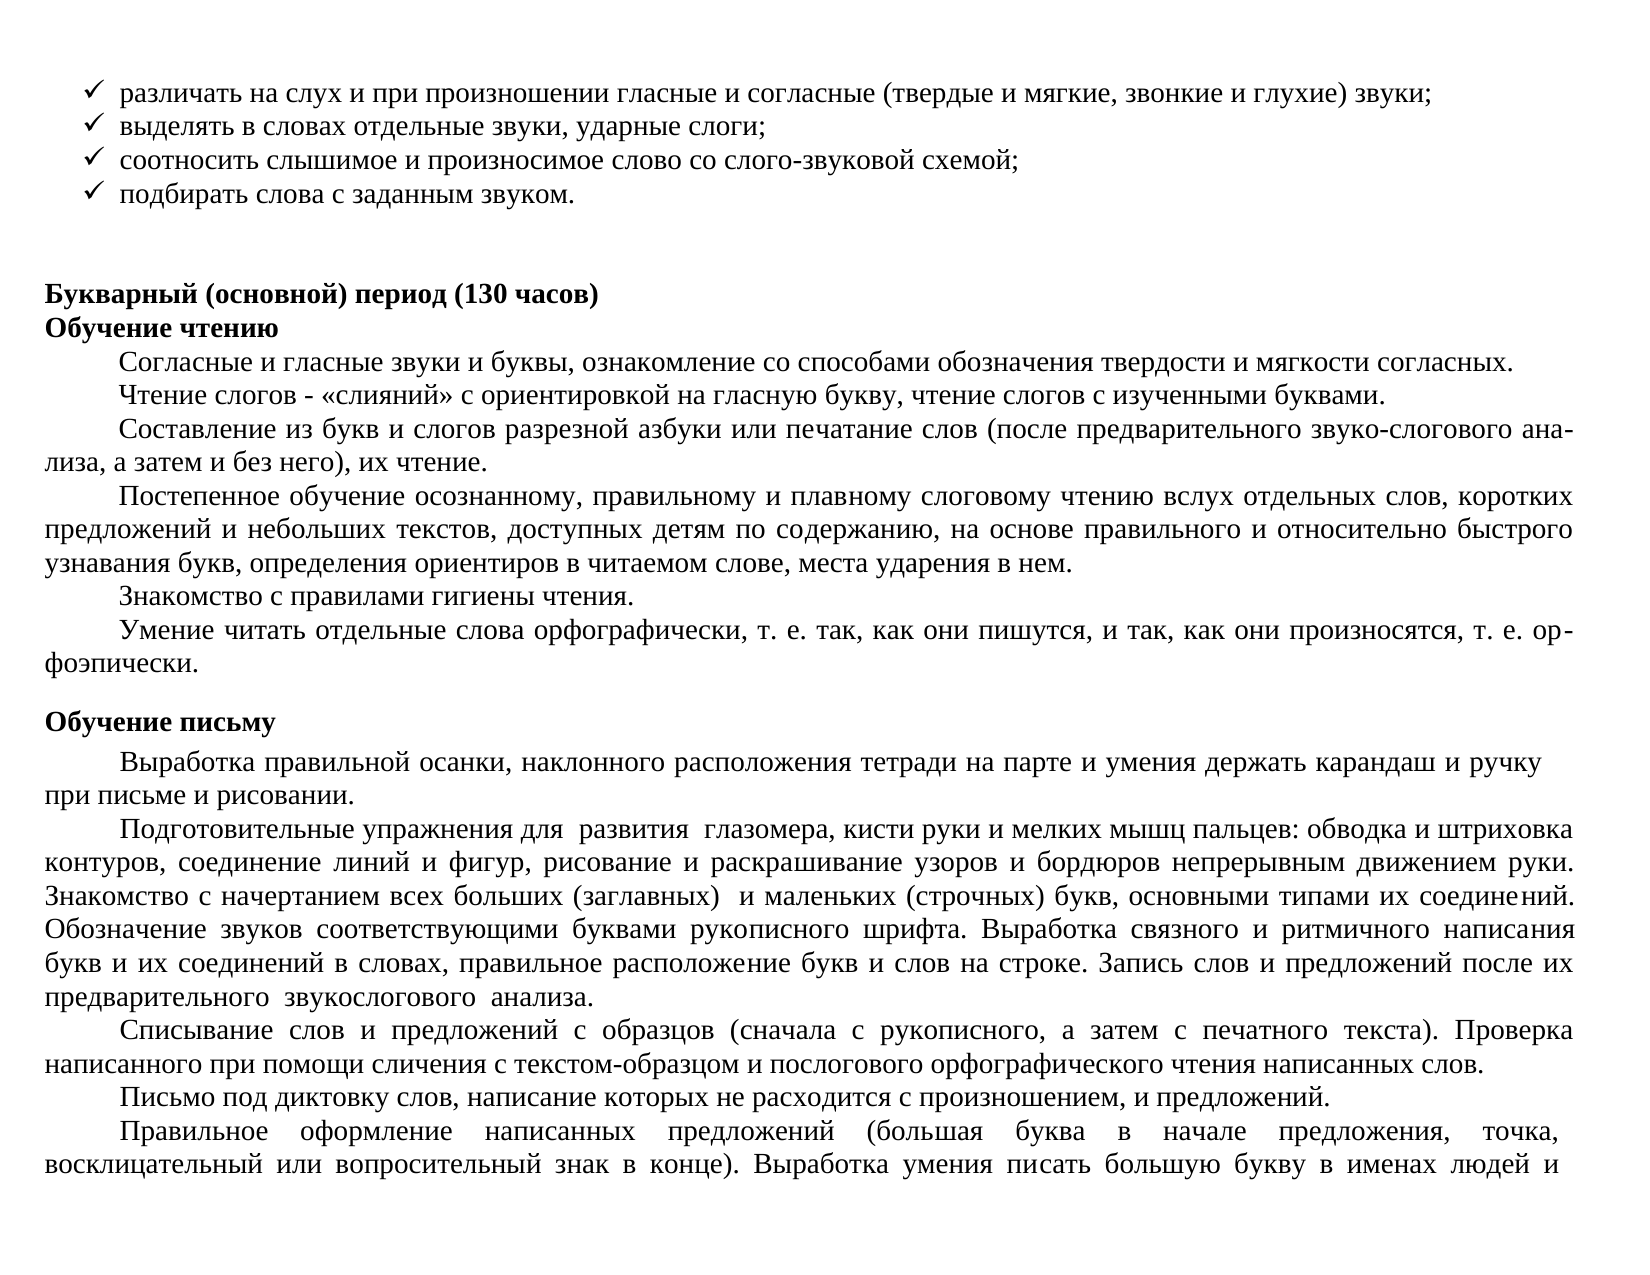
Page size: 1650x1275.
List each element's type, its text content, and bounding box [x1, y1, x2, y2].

text Подготовительные упражнения для развития глазомера, кисти руки и мелких мышц пальцев: обводка и штриховка контуров, соединение линий и фигур, рисование и раскрашивание узоров и бордюров непрерывным движением руки. Знакомство с начертанием всех больших (заглавных) и маленьких (строчных) букв, основными типами их соединений. Обозначение звуков соответствующими буквами рукописного шрифта. Выработка связного и ритмичного написания букв и их соединений в словах, правильное расположение букв и слов на строке. Запись слов и предложений после их предварительного звукослогового анализа. [44, 811, 1575, 1012]
text Знакомство с правилами гигиены чтения. [44, 578, 1575, 612]
text Постепенное обучение осознанному, правильному и плавному слоговому чтению вслух отдельных слов, коротких предложений и небольших текстов, доступных детям по содержанию, на основе правильного и относительно быстрого узнавания букв, определения ориентиров в читаемом слове, места ударения в нем. [44, 478, 1574, 578]
list соотносить слышимое и произносимое слово со слого-звуковой схемой; [82, 142, 1575, 176]
subtitle Обучение письму [44, 704, 1575, 738]
text Обучение чтению [44, 310, 1575, 344]
list различать на слух и при произношении гласные и согласные (твердые и мягкие, звонкие и глухие) звуки; [82, 75, 1575, 108]
text Списывание слов и предложений с образцов (сначала с рукописного, а затем с печатного текста). Проверка написанного при помощи сличения с текстом-образцом и послогового орфографического чтения написанных слов. [44, 1012, 1575, 1079]
list подбирать слова с заданным звуком. [82, 176, 1575, 209]
list выделять в словах отдельные звуки, ударные слоги; [82, 108, 1575, 142]
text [44, 1113, 1560, 1180]
text Составление из букв и слогов разрезной азбуки или печатание слов (после предварительного звуко-слогового анализа, а затем и без него), их чтение. [44, 411, 1573, 478]
text Выработка правильной осанки, наклонного расположения тетради на парте и умения держать карандаш и ручку при письме и рисовании. [44, 744, 1543, 811]
text Умение читать отдельные слова орфографически, т. е. так, как они пишутся, и так, как они произносятся, т. е. орфоэпически. [44, 612, 1573, 679]
text Согласные и гласные звуки и буквы, ознакомление со способами обозначения твердости и мягкости согласных. [44, 344, 1574, 377]
text Письмо под диктовку слов, написание которых не расходится с произношением, и предложений. [44, 1079, 1554, 1113]
text Чтение слогов - «слияний» с ориентировкой на гласную букву, чтение слогов с изученными буквами. [44, 377, 1574, 411]
text Букварный (основной) период (130 часов) [44, 277, 1575, 310]
